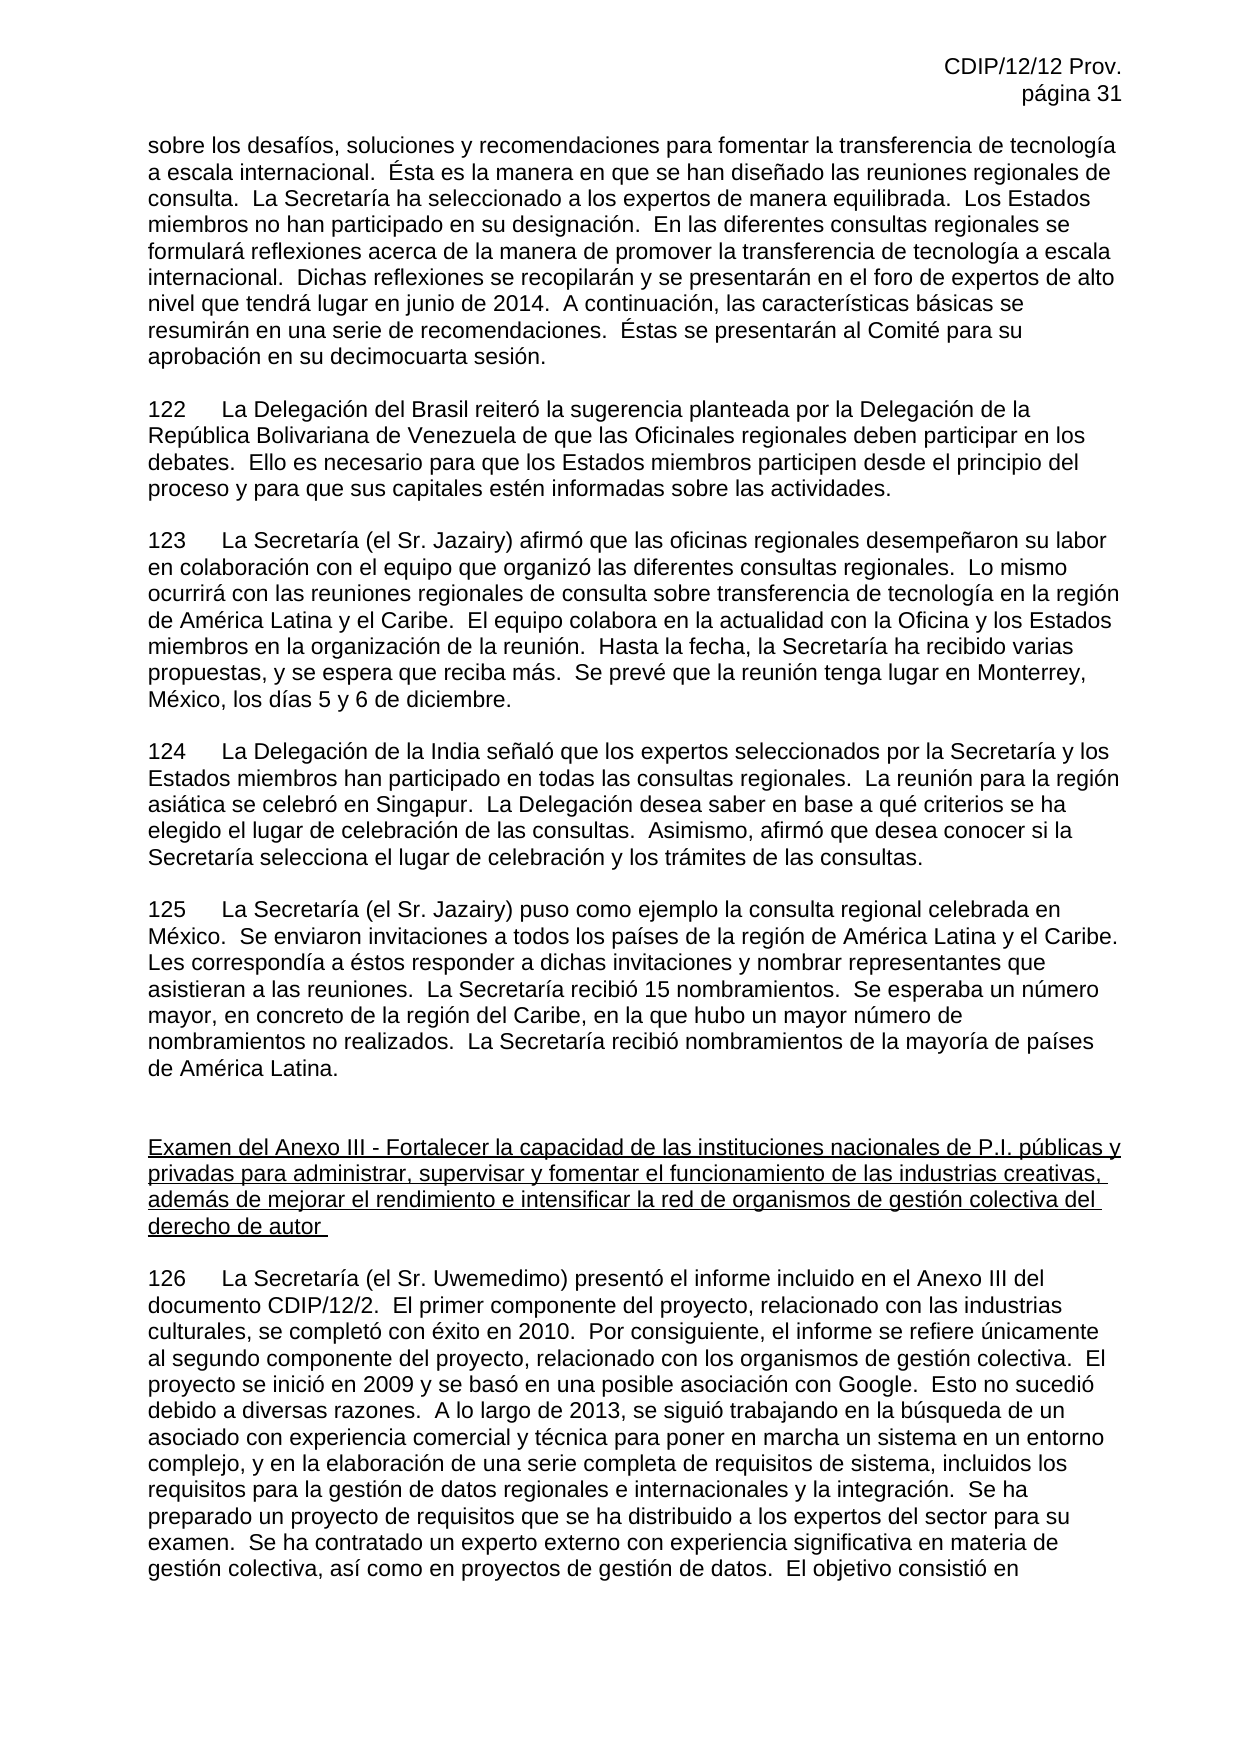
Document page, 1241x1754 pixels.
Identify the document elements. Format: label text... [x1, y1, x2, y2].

text Examen del Anexo III - Fortalecer la capacidad de las instituciones nacionales de P.I. públicas y privadas para administrar, supervisar y fomentar el funcionamiento de las industrias creativas, además de mejorar el rendimiento e intensificar la red de organismos de gestión colectiva del derecho de autor [148, 1134, 1122, 1239]
text La Secretaría (el Sr. Jazairy) puso como ejemplo la consulta regional celebrada en México. Se enviaron invitaciones a todos los países de la región de América Latina y el Caribe. Les correspondía a éstos responder a dichas invitaciones y nombrar representantes que asistieran a las reuniones. La Secretaría recibió 15 nombramientos. Se esperaba un número mayor, en concreto de la región del Caribe, en la que hubo un mayor número de nombramientos no realizados. La Secretaría recibió nombramientos de la mayoría de países de América Latina. [148, 896, 1122, 1081]
text La Delegación del Brasil reiteró la sugerencia planteada por la Delegación de la República Bolivariana de Venezuela de que las Oficinales regionales deben participar en los debates. Ello es necesario para que los Estados miembros participen desde el principio del proceso y para que sus capitales estén informadas sobre las actividades. [148, 396, 1122, 501]
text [148, 132, 1122, 369]
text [148, 1265, 1122, 1582]
text La Delegación de la India señaló que los expertos seleccionados por la Secretaría y los Estados miembros han participado en todas las consultas regionales. La reunión para la región asiática se celebró en Singapur. La Delegación desea saber en base a qué criterios se ha elegido el lugar de celebración de las consultas. Asimismo, afirmó que desea conocer si la Secretaría selecciona el lugar de celebración y los trámites de las consultas. [148, 738, 1122, 870]
text La Secretaría (el Sr. Jazairy) afirmó que las oficinas regionales desempeñaron su labor en colaboración con el equipo que organizó las diferentes consultas regionales. Lo mismo ocurrirá con las reuniones regionales de consulta sobre transferencia de tecnología en la región de América Latina y el Caribe. El equipo colabora en la actualidad con la Oficina y los Estados miembros en la organización de la reunión. Hasta la fecha, la Secretaría ha recibido varias propuestas, y se espera que reciba más. Se prevé que la reunión tenga lugar en Monterrey, México, los días 5 y 6 de diciembre. [148, 527, 1122, 712]
